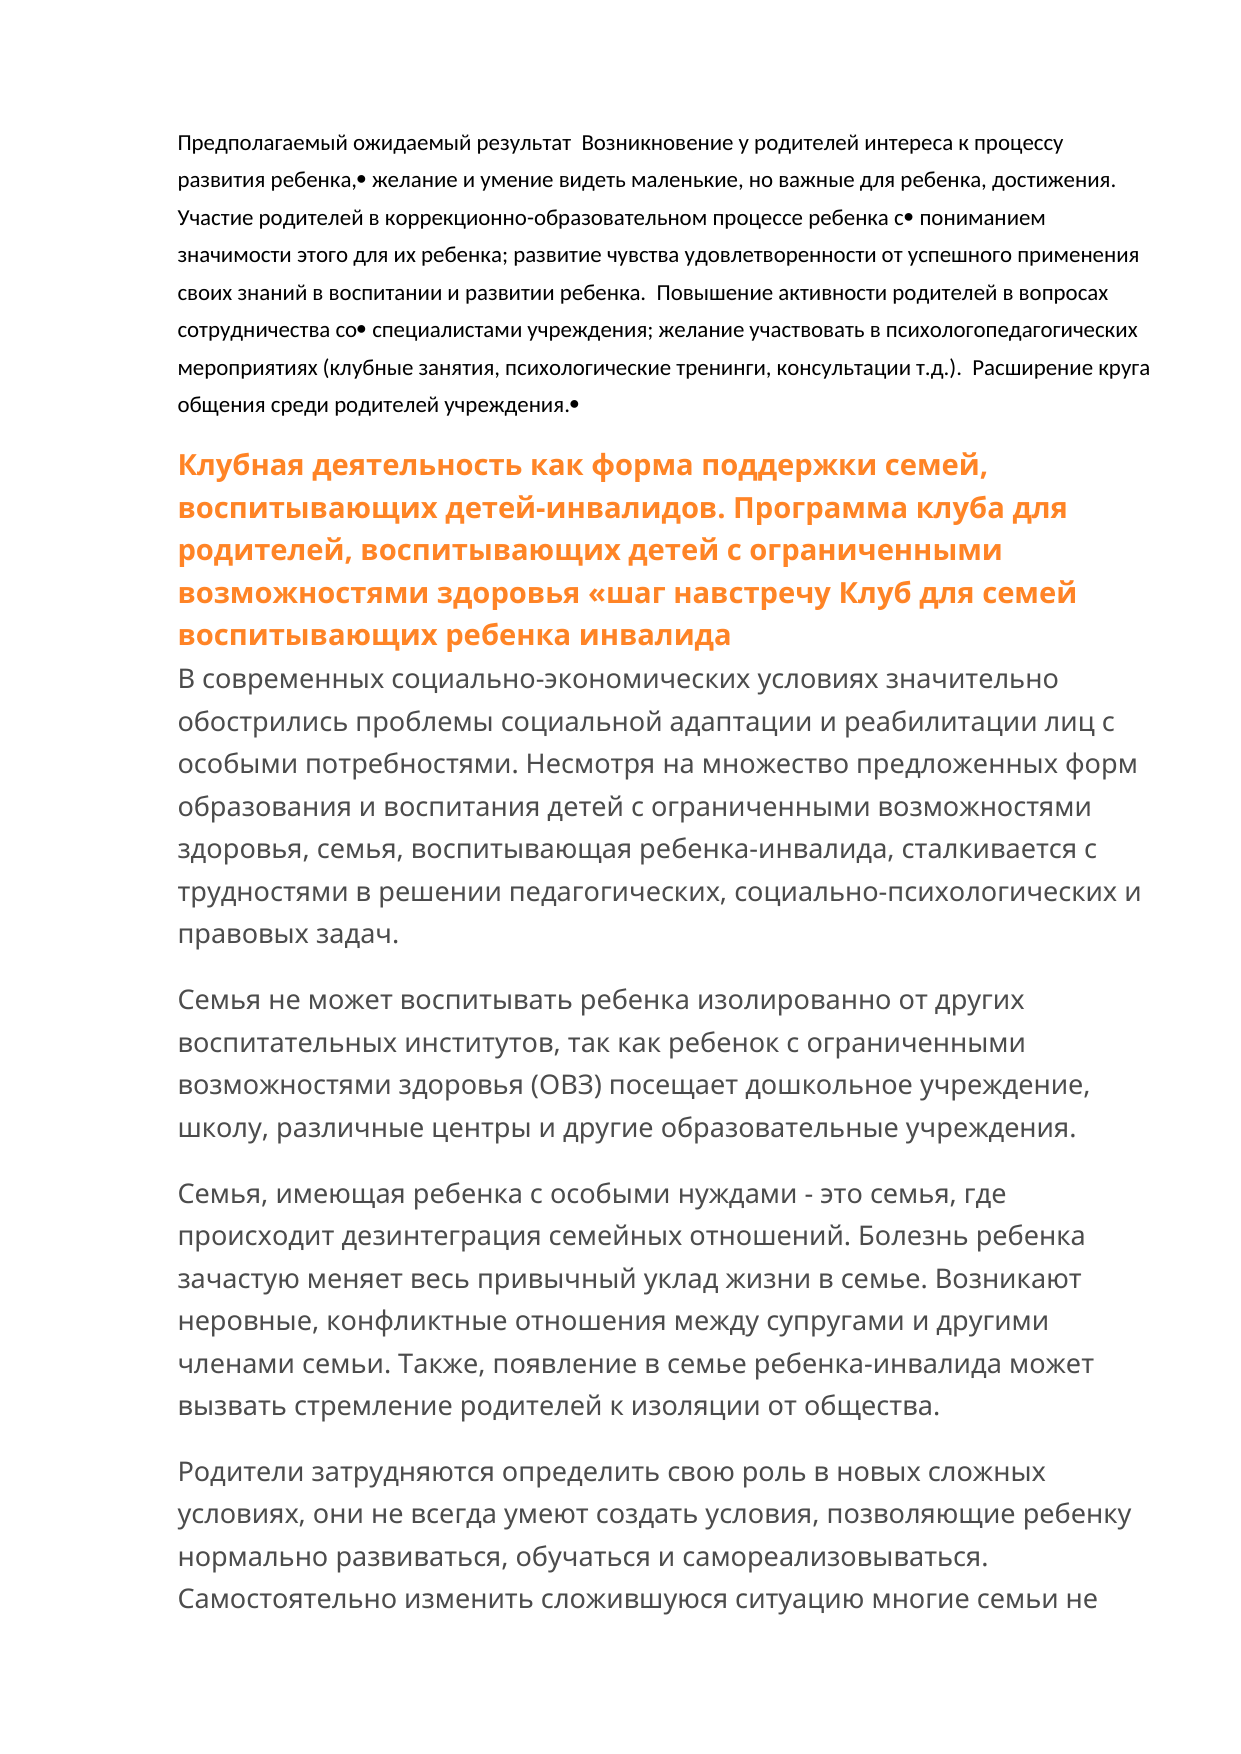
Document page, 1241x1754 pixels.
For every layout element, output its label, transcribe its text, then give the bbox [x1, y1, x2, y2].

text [177, 1447, 1152, 1617]
text Семья не может воспитывать ребенка изолированно от других воспитательных институтов, так как ребенок с ограниченными возможностями здоровья (ОВЗ) посещает дошкольное учреждение, школу, различные центры и другие образовательные учреждения. [177, 975, 1152, 1145]
text Семья, имеющая ребенка с особыми нуждами - это семья, где происходит дезинтеграция семейных отношений. Болезнь ребенка зачастую меняет весь привычный уклад жизни в семье. Возникают неровные, конфликтные отношения между супругами и другими членами семьи. Также, появление в семье ребенка-инвалида может вызвать стремление родителей к изоляции от общества. [177, 1168, 1152, 1423]
text Предполагаемый ожидаемый результат Возникновение у родителей интереса к процессу развития ребенка, желание и умение видеть маленькие, но важные для ребенка, достижения. Участие родителей в коррекционно-образовательном процессе ребенка с пониманием значимости этого для их ребенка; развитие чувства удовлетворенности от успешного применения своих знаний в воспитании и развитии ребенка. Повышение активности родителей в вопросах сотрудничества со специалистами учреждения; желание участвовать в психологопедагогических мероприятиях (клубные занятия, психологические тренинги, консультации т.д.). Расширение круга общения среди родителей учреждения. [177, 118, 1152, 418]
text В современных социально-экономических условиях значительно обострились проблемы социальной адаптации и реабилитации лиц с особыми потребностями. Несмотря на множество предложенных форм образования и воспитания детей с ограниченными возможностями здоровья, семья, воспитывающая ребенка-инвалида, сталкивается с трудностями в решении педагогических, социально-психологических и правовых задач. [177, 654, 1152, 952]
subtitle Клубная деятельность как форма поддержки семей, воспитывающих детей-инвалидов. Программа клуба для родителей, воспитывающих детей с ограниченными возможностями здоровья «шаг навстречу Клуб для семей воспитывающих ребенка инвалида [177, 442, 1152, 654]
